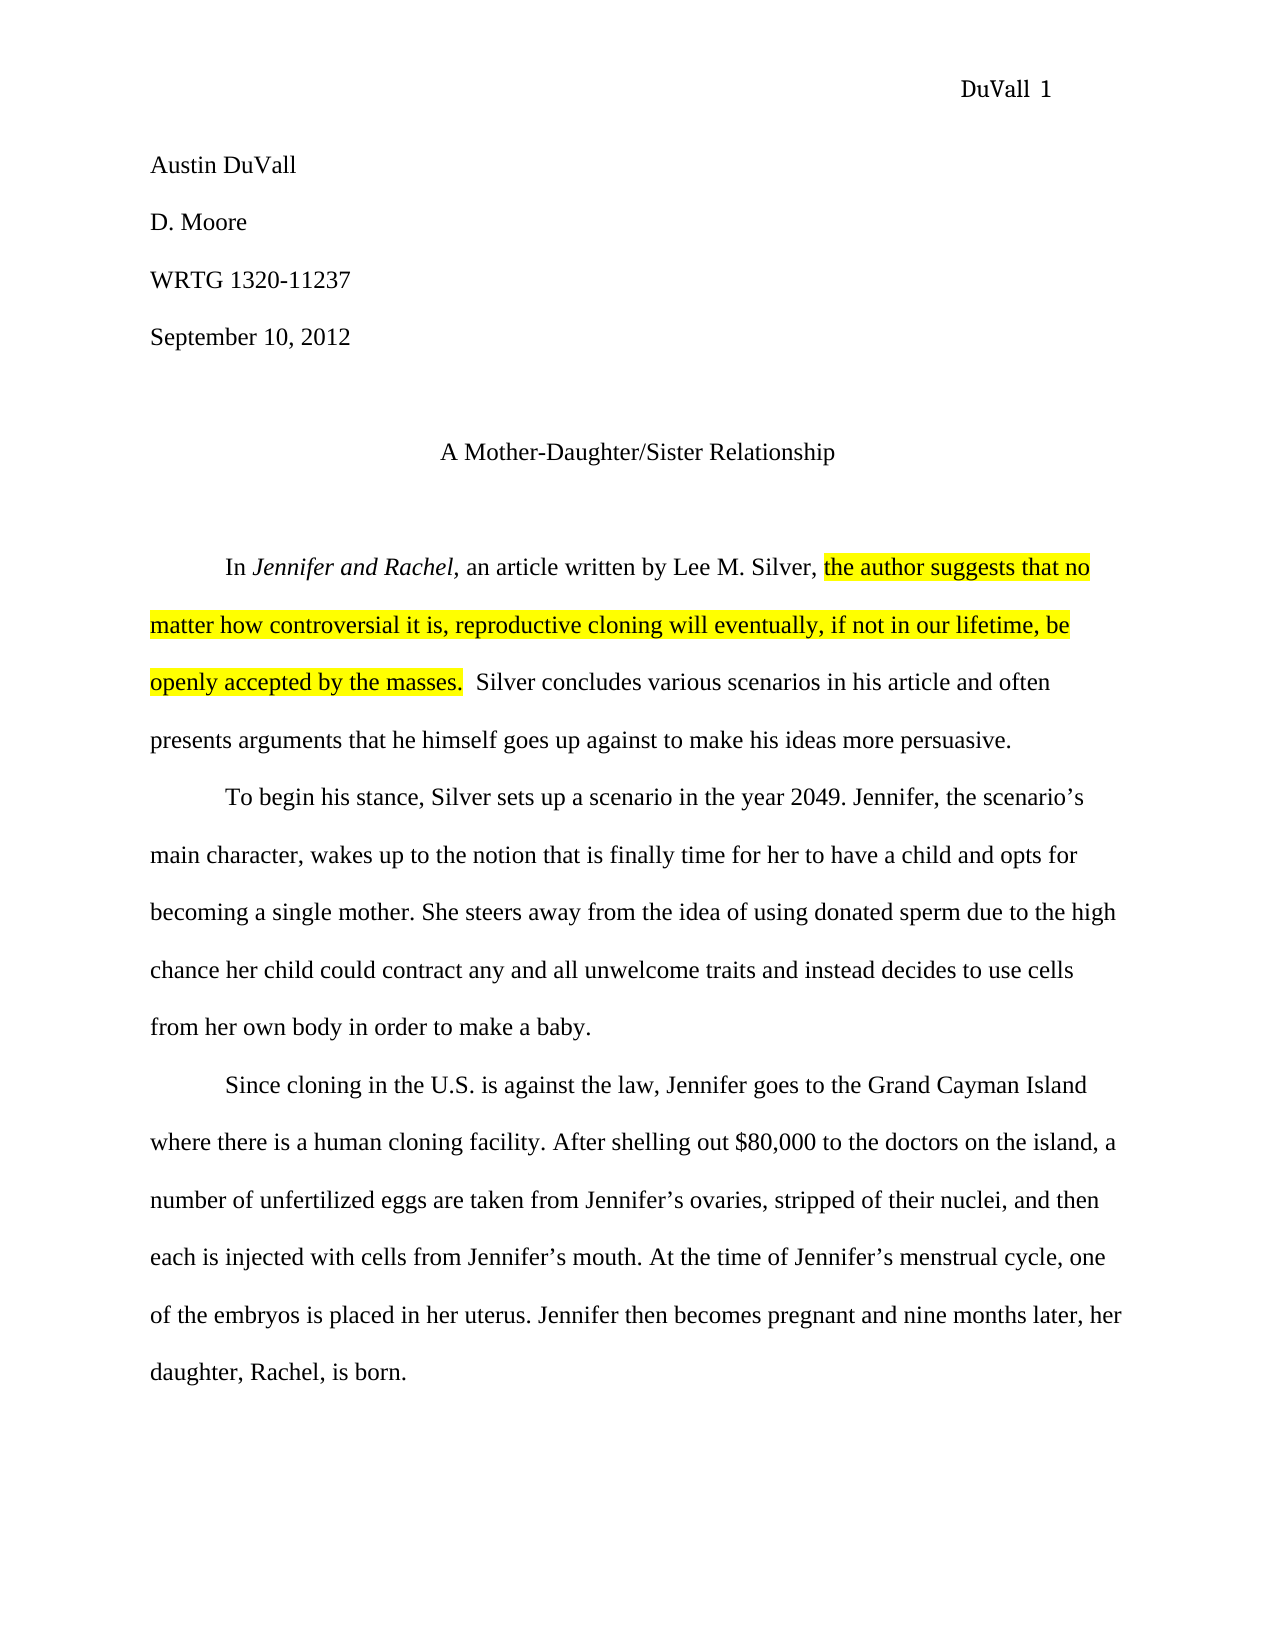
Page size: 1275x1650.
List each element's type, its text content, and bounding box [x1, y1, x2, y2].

text In Jennifer and Rachel, an article written by Lee M. Silver, the author suggests that no matter how controversial it is, reproductive cloning will eventually, if not in our lifetime, be openly accepted by the masses. Silver concludes various scenarios in his article and often presents arguments that he himself goes up against to make his ideas more persuasive. [150, 552, 1125, 754]
text Austin DuVall [150, 150, 1125, 179]
text D. Moore [150, 207, 1125, 236]
text A Mother-Daughter/Sister Relationship [150, 437, 1125, 466]
text To begin his stance, Silver sets up a scenario in the year 2049. Jennifer, the scenario’s main character, wakes up to the notion that is finally time for her to have a child and opts for becoming a single mother. She steers away from the idea of using donated sperm due to the high chance her child could contract any and all unwelcome traits and instead decides to use cells from her own body in order to make a baby. [150, 782, 1125, 1041]
text WRTG 1320-11237 [150, 265, 1125, 294]
text Since cloning in the U.S. is against the law, Jennifer goes to the Grand Cayman Island where there is a human cloning facility. After shelling out $80,000 to the doctors on the island, a number of unfertilized eggs are taken from Jennifer’s ovaries, stripped of their nuclei, and then each is injected with cells from Jennifer’s mouth. At the time of Jennifer’s menstrual cycle, one of the embryos is placed in her uterus. Jennifer then becomes pregnant and nine months later, her daughter, Rachel, is born. [150, 1070, 1125, 1386]
text September 10, 2012 [150, 322, 1125, 351]
